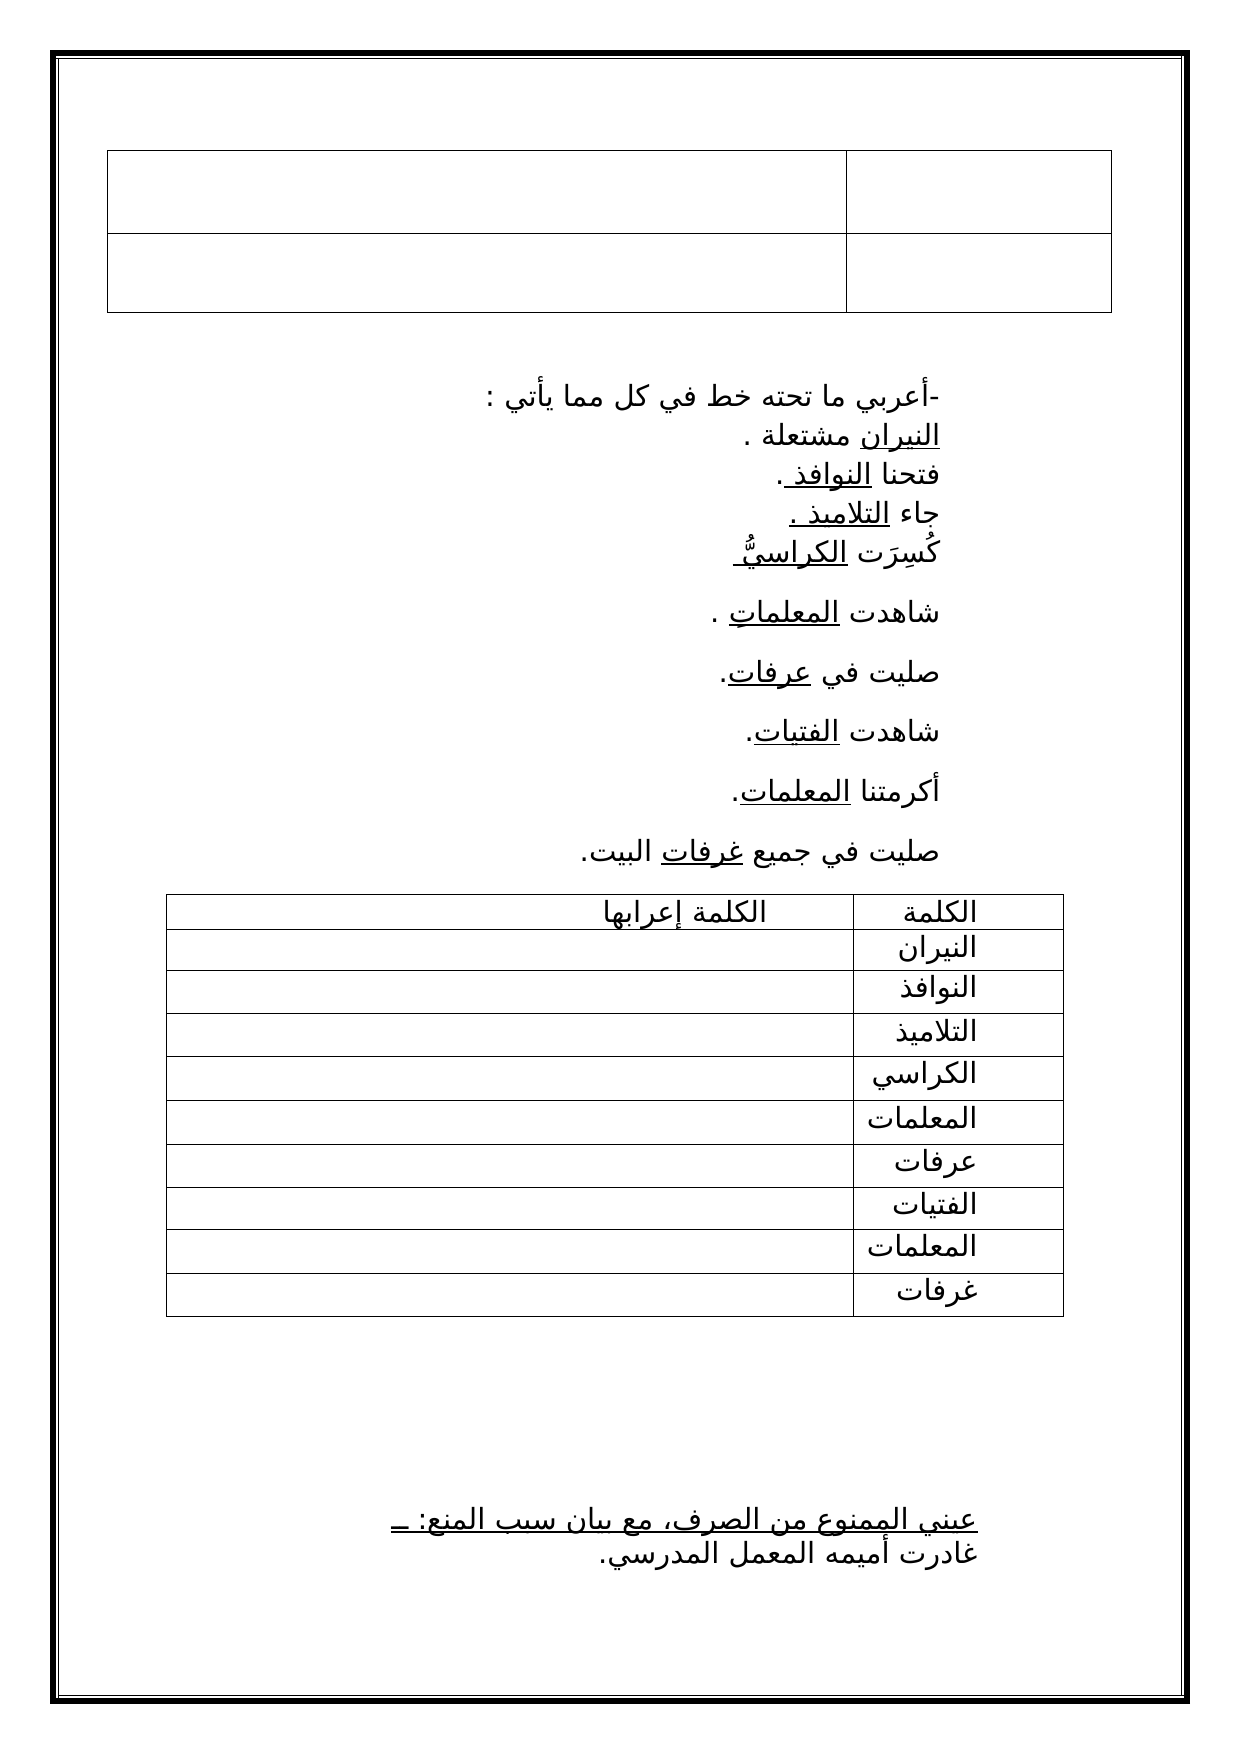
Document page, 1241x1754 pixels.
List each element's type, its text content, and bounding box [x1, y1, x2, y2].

table_cell غرفات [854, 1274, 1063, 1316]
table_cell [167, 971, 853, 1013]
table_cell الفتيات [854, 1188, 1063, 1228]
table_cell النيران [854, 930, 1063, 970]
table_cell [167, 1274, 853, 1316]
text أكرمتنا المعلمات. [187, 774, 940, 808]
table_cell [847, 151, 1111, 233]
table_cell [108, 151, 846, 233]
text شاهدت المعلماتِ . [187, 595, 940, 629]
table_cell عرفات [854, 1145, 1063, 1187]
table_cell [847, 234, 1111, 312]
table_cell [167, 1101, 853, 1144]
table_cell المعلمات [854, 1230, 1063, 1272]
text شاهدت الفتيات. [187, 715, 940, 749]
table_header الكلمة [854, 895, 1063, 929]
table_cell التلاميذ [854, 1014, 1063, 1056]
table_cell الكراسي [854, 1057, 1063, 1100]
text -أعربي ما تحته خط في كل مما يأتي : النيران مشتعلة . فتحنا النوافذ . جاء التلاميذ . كُسِرَت الكراسيُّ [187, 379, 940, 569]
table_cell [167, 1230, 853, 1272]
table_header الكلمة إعرابها [167, 895, 853, 929]
table_cell [108, 234, 846, 312]
table_cell [167, 1188, 853, 1228]
table_cell المعلمات [854, 1101, 1063, 1144]
text صليت في جميع غرفات البيت. [187, 834, 940, 868]
table_cell [167, 1145, 853, 1187]
table_cell النوافذ [854, 971, 1063, 1013]
table_cell [167, 1014, 853, 1056]
text صليت في عرفات. [187, 655, 940, 689]
table_cell [167, 930, 853, 970]
table_cell [167, 1057, 853, 1100]
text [187, 1502, 978, 1570]
